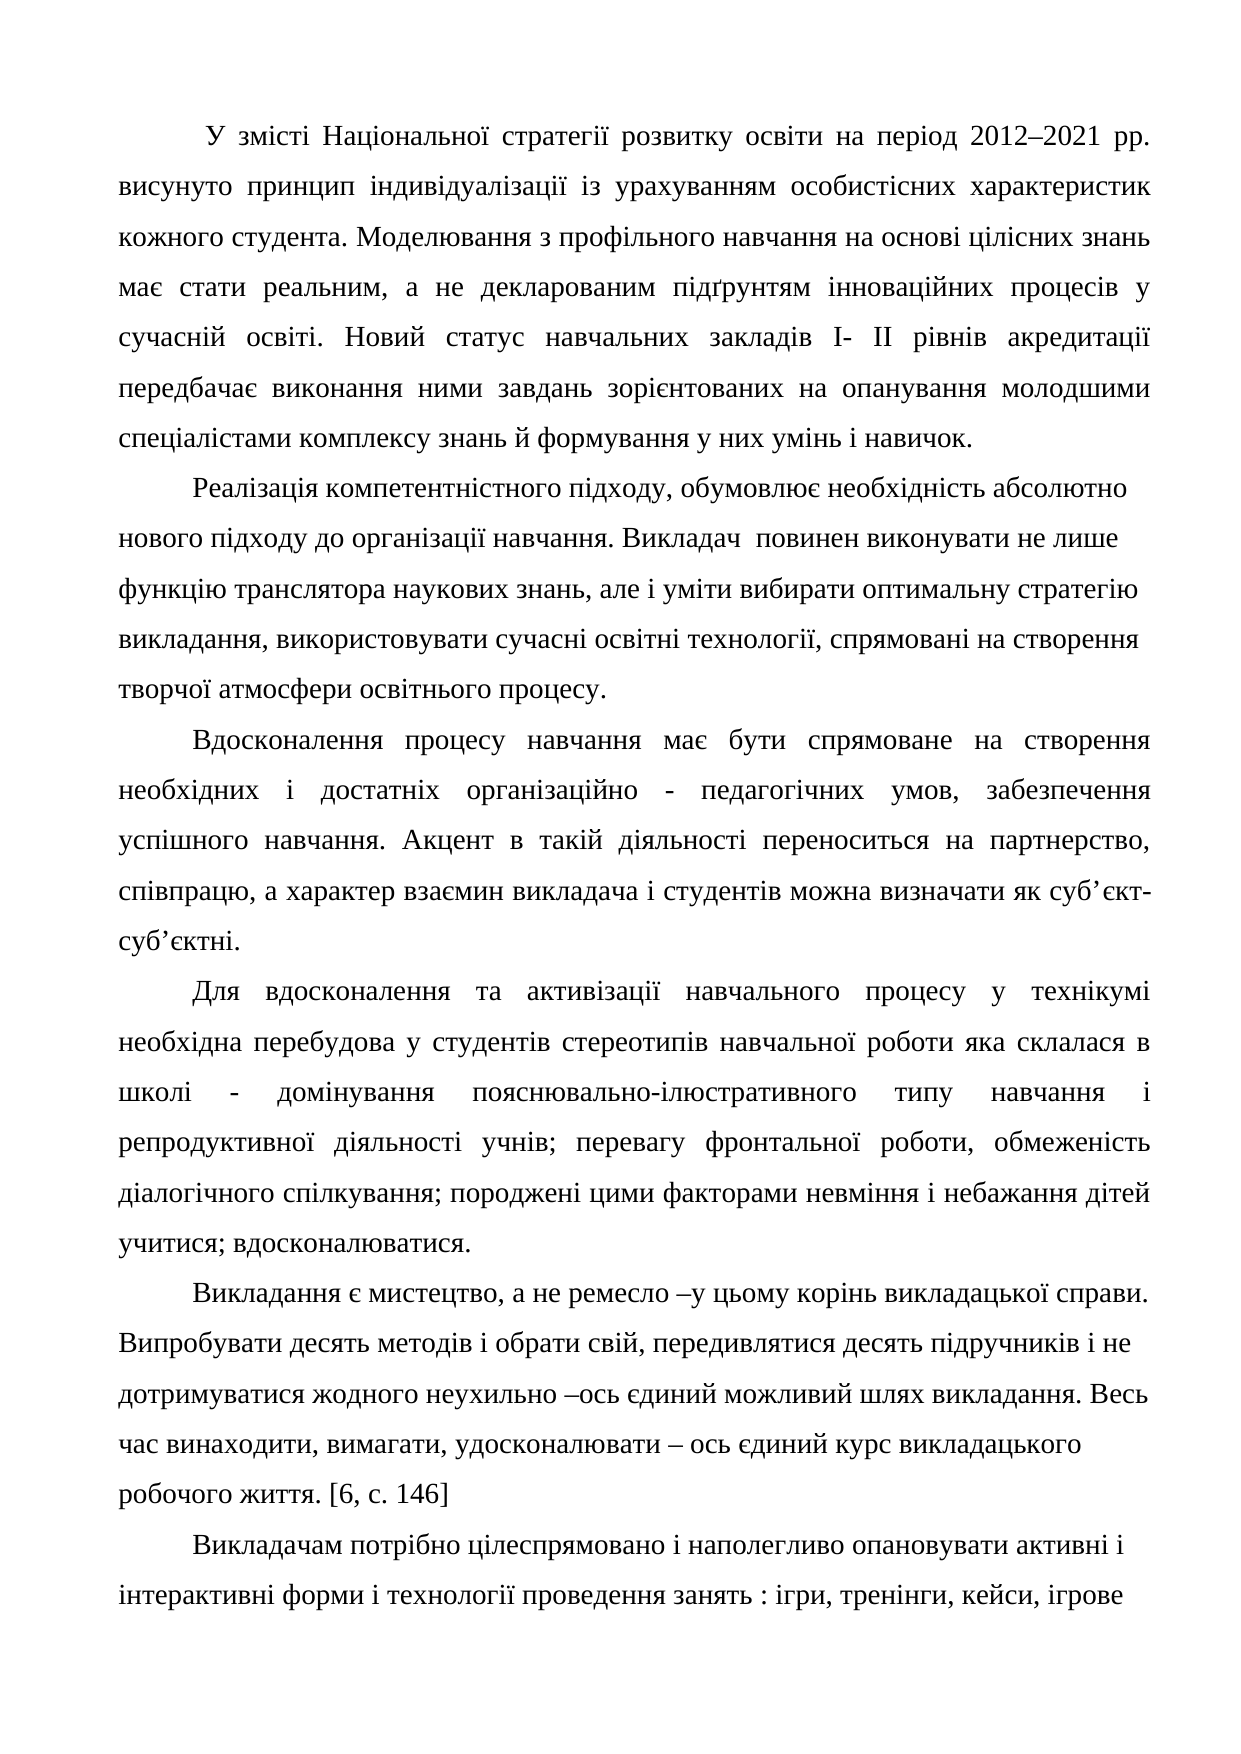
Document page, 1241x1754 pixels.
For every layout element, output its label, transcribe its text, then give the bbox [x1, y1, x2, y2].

text Вдосконалення процесу навчання має бути спрямоване на створення необхідних і достатніх організаційно - педагогічних умов, забезпечення успішного навчання. Акцент в такій діяльності переноситься на партнерство, співпрацю, а характер взаємин викладача і студентів можна визначати як суб’єкт- суб’єктні. [118, 722, 1152, 957]
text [118, 1527, 1152, 1611]
text У змісті Національної стратегії розвитку освіти на період 2012–2021 рр. висунуто принцип індивідуалізації із урахуванням особистісних характеристик кожного студента. Моделювання з профільного навчання на основі цілісних знань має стати реальним, а не декларованим підґрунтям інноваційних процесів у сучасній освіті. Новий статус навчальних закладів І- ІІ рівнів акредитації передбачає виконання ними завдань зорієнтованих на опанування молодшими спеціалістами комплексу знань й формування у них умінь і навичок. [118, 118, 1152, 453]
text Реалізація компетентністного підходу, обумовлює необхідність абсолютно нового підходу до організації навчання. Викладач повинен виконувати не лише функцію транслятора наукових знань, але і уміти вибирати оптимальну стратегію викладання, використовувати сучасні освітні технології, спрямовані на створення творчої атмосфери освітнього процесу. [118, 470, 1152, 705]
text Для вдосконалення та активізації навчального процесу у технікумі необхідна перебудова у студентів стереотипів навчальної роботи яка склалася в школі - домінування пояснювально-ілюстративного типу навчання і репродуктивної діяльності учнів; перевагу фронтальної роботи, обмеженість діалогічного спілкування; породжені цими факторами невміння і небажання дітей учитися; вдосконалюватися. [118, 973, 1152, 1258]
text Викладання є мистецтво, а не ремесло –у цьому корінь викладацької справи. Випробувати десять методів і обрати свій, передивлятися десять підручників і не дотримуватися жодного неухильно –ось єдиний можливий шлях викладання. Весь час винаходити, вимагати, удосконалювати – ось єдиний курс викладацького робочого життя. [6, с. 146] [118, 1275, 1152, 1510]
